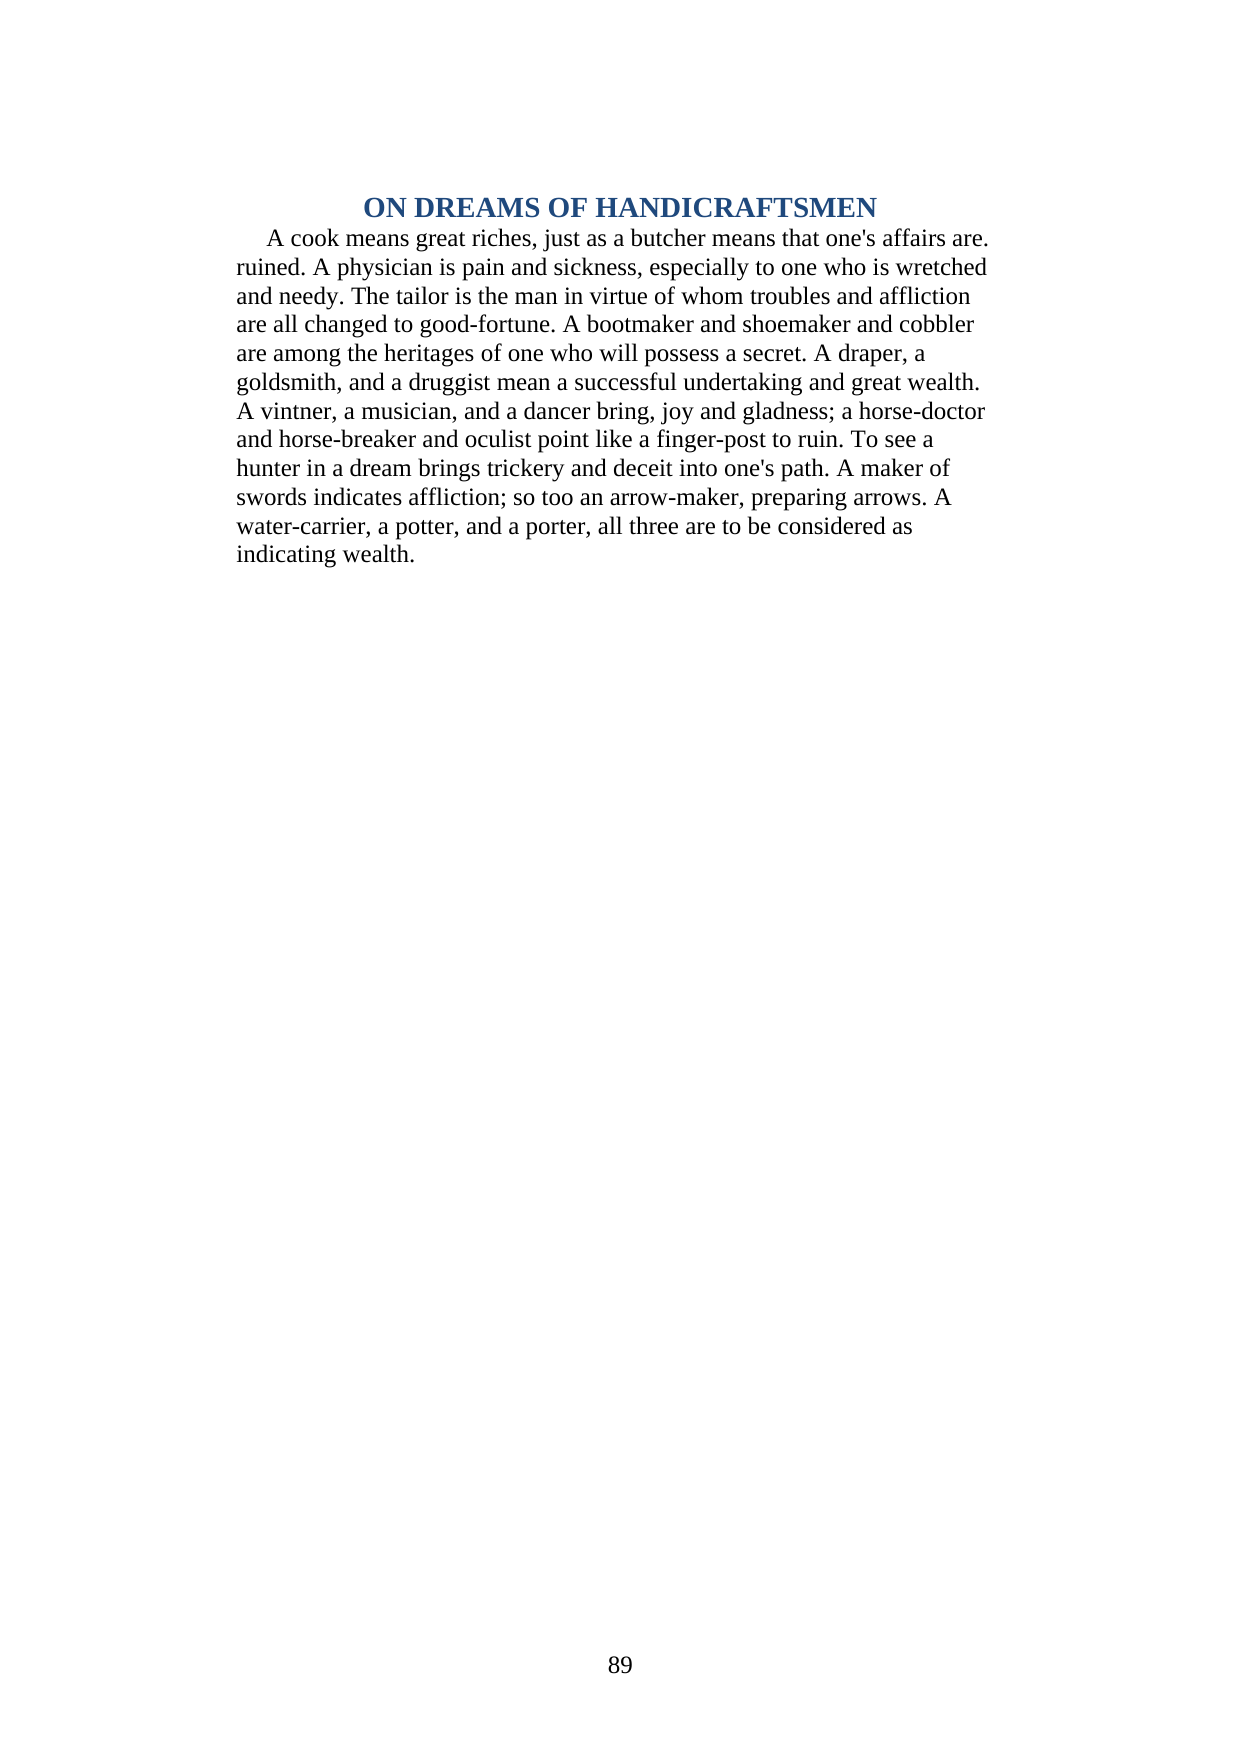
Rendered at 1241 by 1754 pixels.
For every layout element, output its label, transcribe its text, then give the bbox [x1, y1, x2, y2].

subtitle ON DREAMS OF HANDICRAFTSMEN [236, 190, 1004, 223]
text A cook means great riches, just as a butcher means that one's affairs are. ruined. A physician is pain and sickness, especially to one who is wretched and needy. The tailor is the man in virtue of whom troubles and affliction are all changed to good-fortune. A bootmaker and shoemaker and cobbler are among the heritages of one who will possess a secret. A draper, a goldsmith, and a druggist mean a successful undertaking and great wealth. A vintner, a musician, and a dancer bring, joy and gladness; a horse-doctor and horse-breaker and oculist point like a finger-post to ruin. To see a hunter in a dream brings trickery and deceit into one's path. A maker of swords indicates affliction; so too an arrow-maker, preparing arrows. A water-carrier, a potter, and a porter, all three are to be considered as indicating wealth. [236, 223, 1004, 568]
